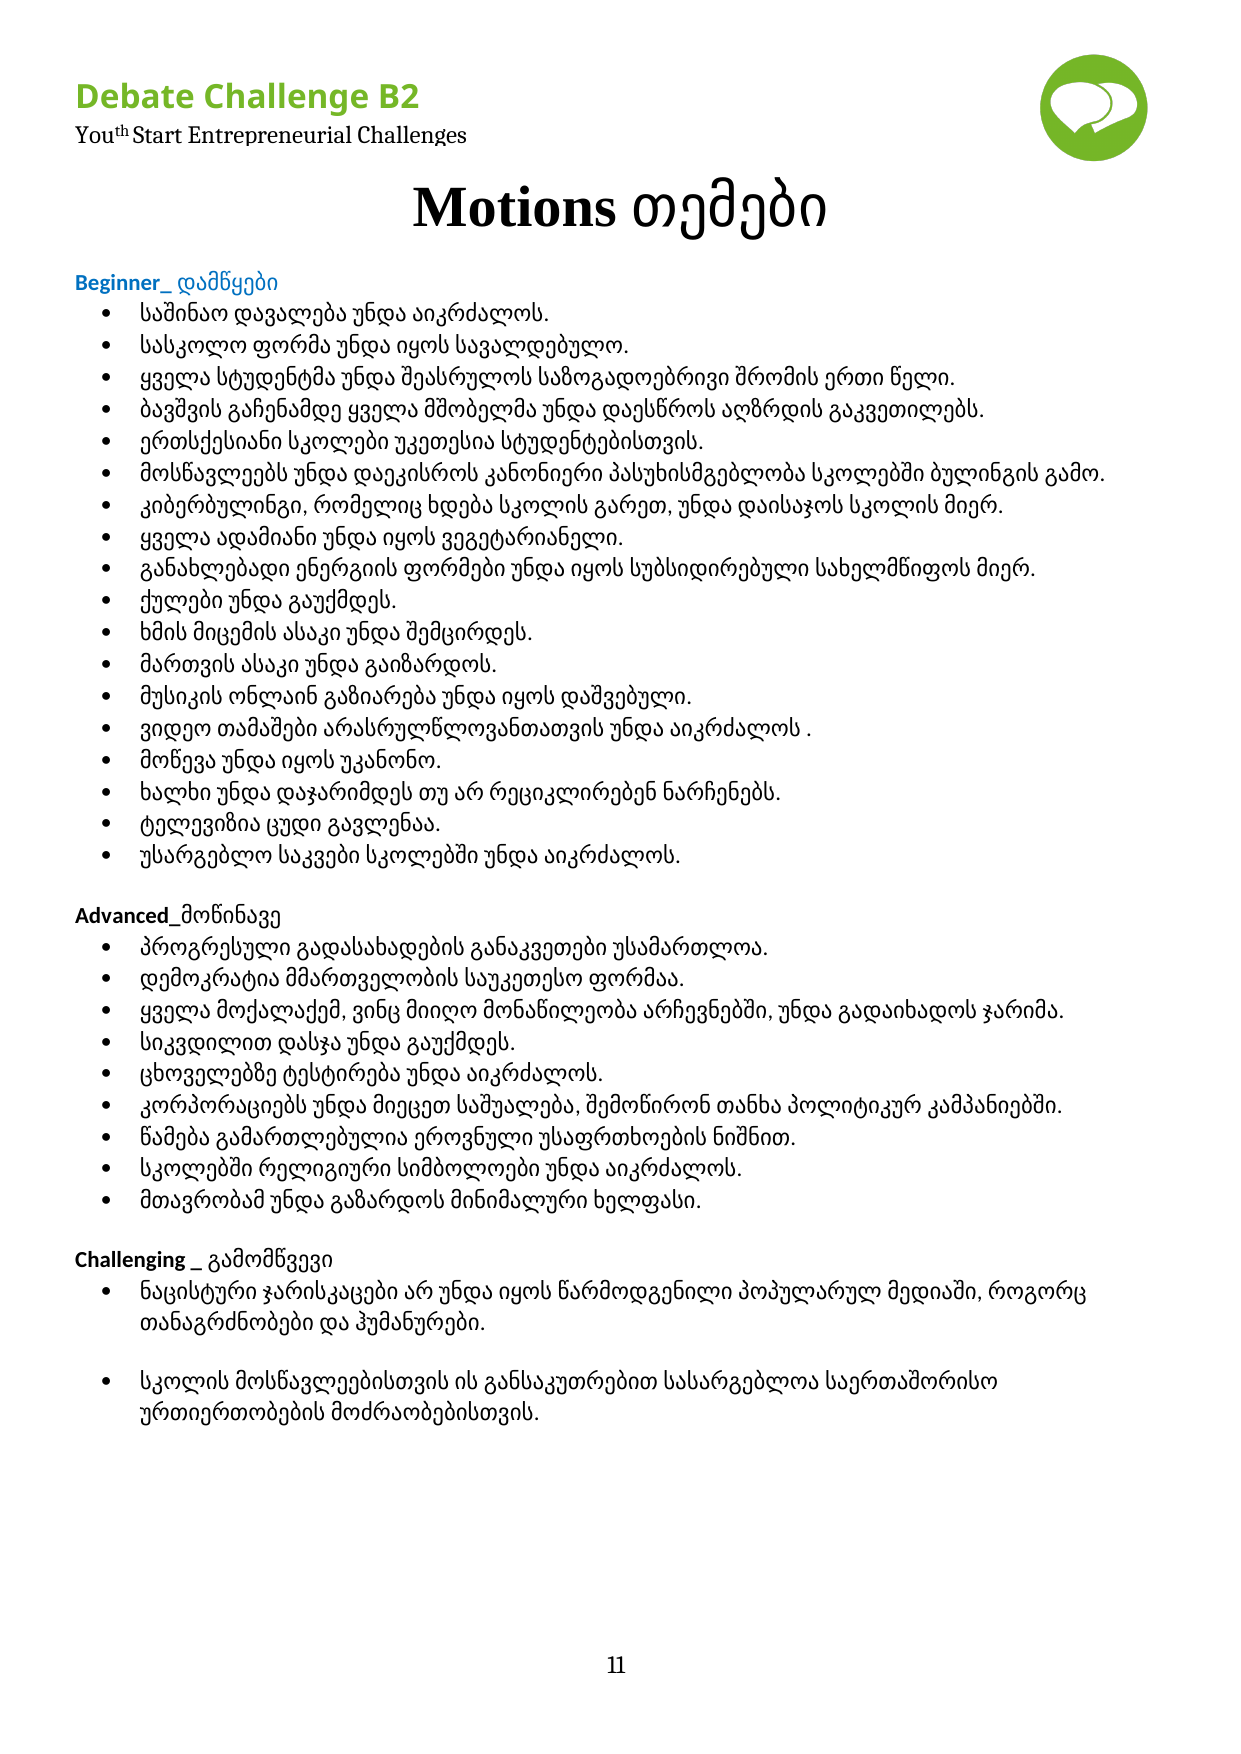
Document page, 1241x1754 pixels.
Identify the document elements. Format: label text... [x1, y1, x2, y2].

list ყველა ადამიანი უნდა იყოს ვეგეტარიანელი. [102, 520, 1165, 552]
list მოწევა უნდა იყოს უკანონო. [102, 743, 1165, 775]
list ტელევიზია ცუდი გავლენაა. [102, 807, 1165, 838]
list ნაცისტური ჯარისკაცები არ უნდა იყოს წარმოდგენილი პოპულარულ მედიაში, როგორც თანაგრძნობები და ჰუმანურები. [102, 1274, 1165, 1337]
list ცხოველებზე ტესტირება უნდა აიკრძალოს. [102, 1057, 1165, 1089]
list ყველა სტუდენტმა უნდა შეასრულოს საზოგადოებრივი შრომის ერთი წელი. [102, 361, 1165, 392]
list დემოკრატია მმართველობის საუკეთესო ფორმაა. [102, 962, 1165, 994]
list სკოლებში რელიგიური სიმბოლოები უნდა აიკრძალოს. [102, 1152, 1165, 1184]
list ქულები უნდა გაუქმდეს. [102, 584, 1165, 615]
subtitle Motions თემები [250, 175, 990, 240]
list საშინაო დავალება უნდა აიკრძალოს. [102, 297, 1165, 328]
list სკოლის მოსწავლეებისთვის ის განსაკუთრებით სასარგებლოა საერთაშორისო ურთიერთობების მოძრაობებისთვის. [102, 1365, 1165, 1428]
list ხმის მიცემის ასაკი უნდა შემცირდეს. [102, 616, 1165, 647]
list პროგრესული გადასახადების განაკვეთები უსამართლოა. [102, 931, 1165, 962]
list მოსწავლეებს უნდა დაეკისროს კანონიერი პასუხისმგებლობა სკოლებში ბულინგის გამო. [102, 457, 1165, 488]
list კორპორაციებს უნდა მიეცეთ საშუალება, შემოწირონ თანხა პოლიტიკურ კამპანიებში. [102, 1089, 1165, 1120]
text Beginner_ დამწყები [75, 265, 1165, 297]
subtitle Challenging _ გამომწვევი [75, 1243, 1165, 1274]
list კიბერბულინგი, რომელიც ხდება სკოლის გარეთ, უნდა დაისაჯოს სკოლის მიერ. [102, 488, 1165, 520]
list მთავრობამ უნდა გაზარდოს მინიმალური ხელფასი. [102, 1184, 1165, 1215]
picture [1022, 37, 1165, 179]
list ბავშვის გაჩენამდე ყველა მშობელმა უნდა დაესწროს აღზრდის გაკვეთილებს. [102, 393, 1165, 424]
list განახლებადი ენერგიის ფორმები უნდა იყოს სუბსიდირებული სახელმწიფოს მიერ. [102, 552, 1165, 583]
list სასკოლო ფორმა უნდა იყოს სავალდებულო. [102, 329, 1165, 360]
list ერთსქესიანი სკოლები უკეთესია სტუდენტებისთვის. [102, 425, 1165, 456]
list სიკვდილით დასჯა უნდა გაუქმდეს. [102, 1026, 1165, 1057]
list წამება გამართლებულია ეროვნული უსაფრთხოების ნიშნით. [102, 1121, 1165, 1152]
subtitle Advanced_მოწინავე [75, 899, 1165, 930]
list ვიდეო თამაშები არასრულწლოვანთათვის უნდა აიკრძალოს . [102, 712, 1165, 743]
list უსარგებლო საკვები სკოლებში უნდა აიკრძალოს. [102, 839, 1165, 870]
list მართვის ასაკი უნდა გაიზარდოს. [102, 648, 1165, 679]
list ყველა მოქალაქემ, ვინც მიიღო მონაწილეობა არჩევნებში, უნდა გადაიხადოს ჯარიმა. [102, 994, 1165, 1025]
list მუსიკის ონლაინ გაზიარება უნდა იყოს დაშვებული. [102, 680, 1165, 711]
list ხალხი უნდა დაჯარიმდეს თუ არ რეციკლირებენ ნარჩენებს. [102, 775, 1165, 807]
